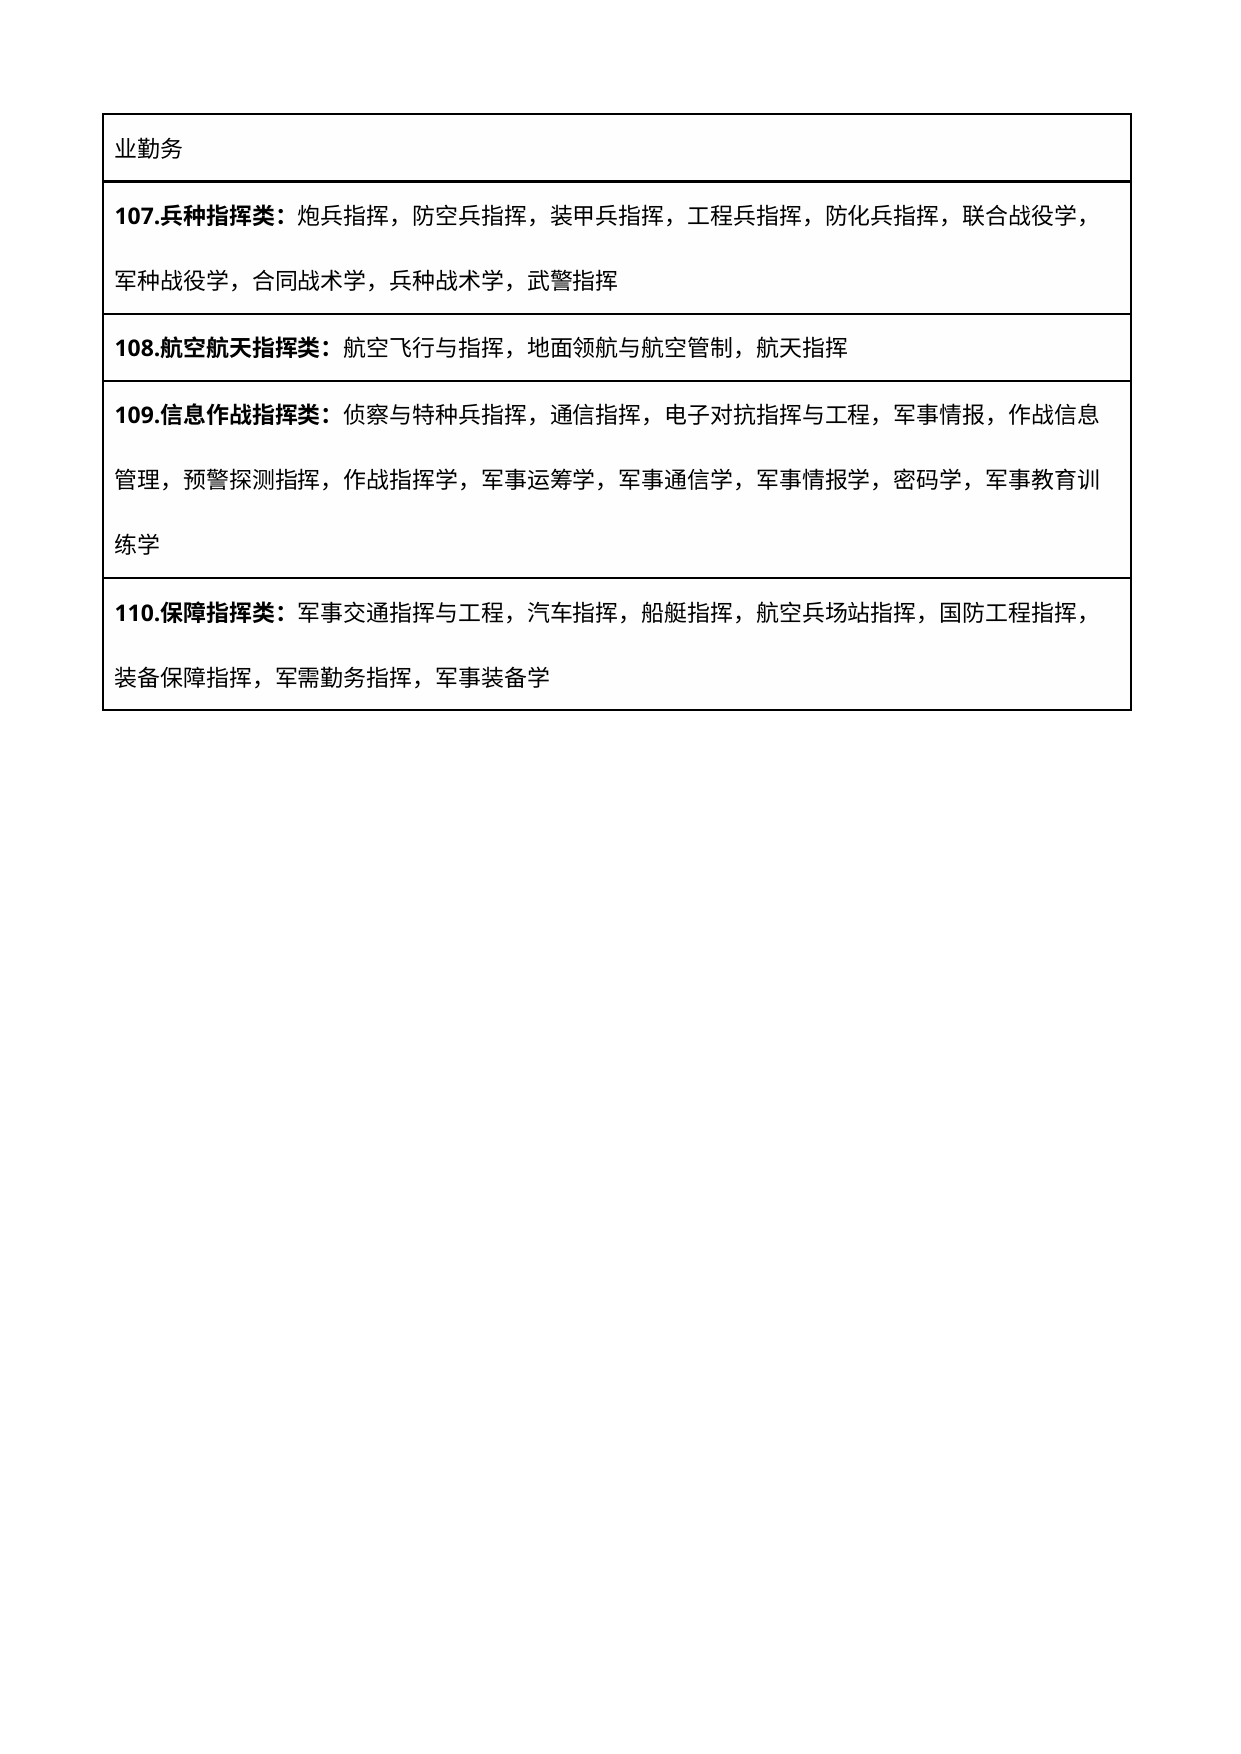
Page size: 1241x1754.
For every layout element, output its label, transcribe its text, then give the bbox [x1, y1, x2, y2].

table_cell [104, 115, 1130, 180]
table_cell 107.兵种指挥类：炮兵指挥，防空兵指挥，装甲兵指挥，工程兵指挥，防化兵指挥，联合战役学，军种战役学，合同战术学，兵种战术学，武警指挥 [104, 183, 1130, 312]
table_cell 110.保障指挥类：军事交通指挥与工程，汽车指挥，船艇指挥，航空兵场站指挥，国防工程指挥，装备保障指挥，军需勤务指挥，军事装备学 [104, 579, 1130, 709]
table_cell 109.信息作战指挥类：侦察与特种兵指挥，通信指挥，电子对抗指挥与工程，军事情报，作战信息管理，预警探测指挥，作战指挥学，军事运筹学，军事通信学，军事情报学，密码学，军事教育训练学 [104, 382, 1130, 577]
table_cell 108.航空航天指挥类：航空飞行与指挥，地面领航与航空管制，航天指挥 [104, 315, 1130, 379]
